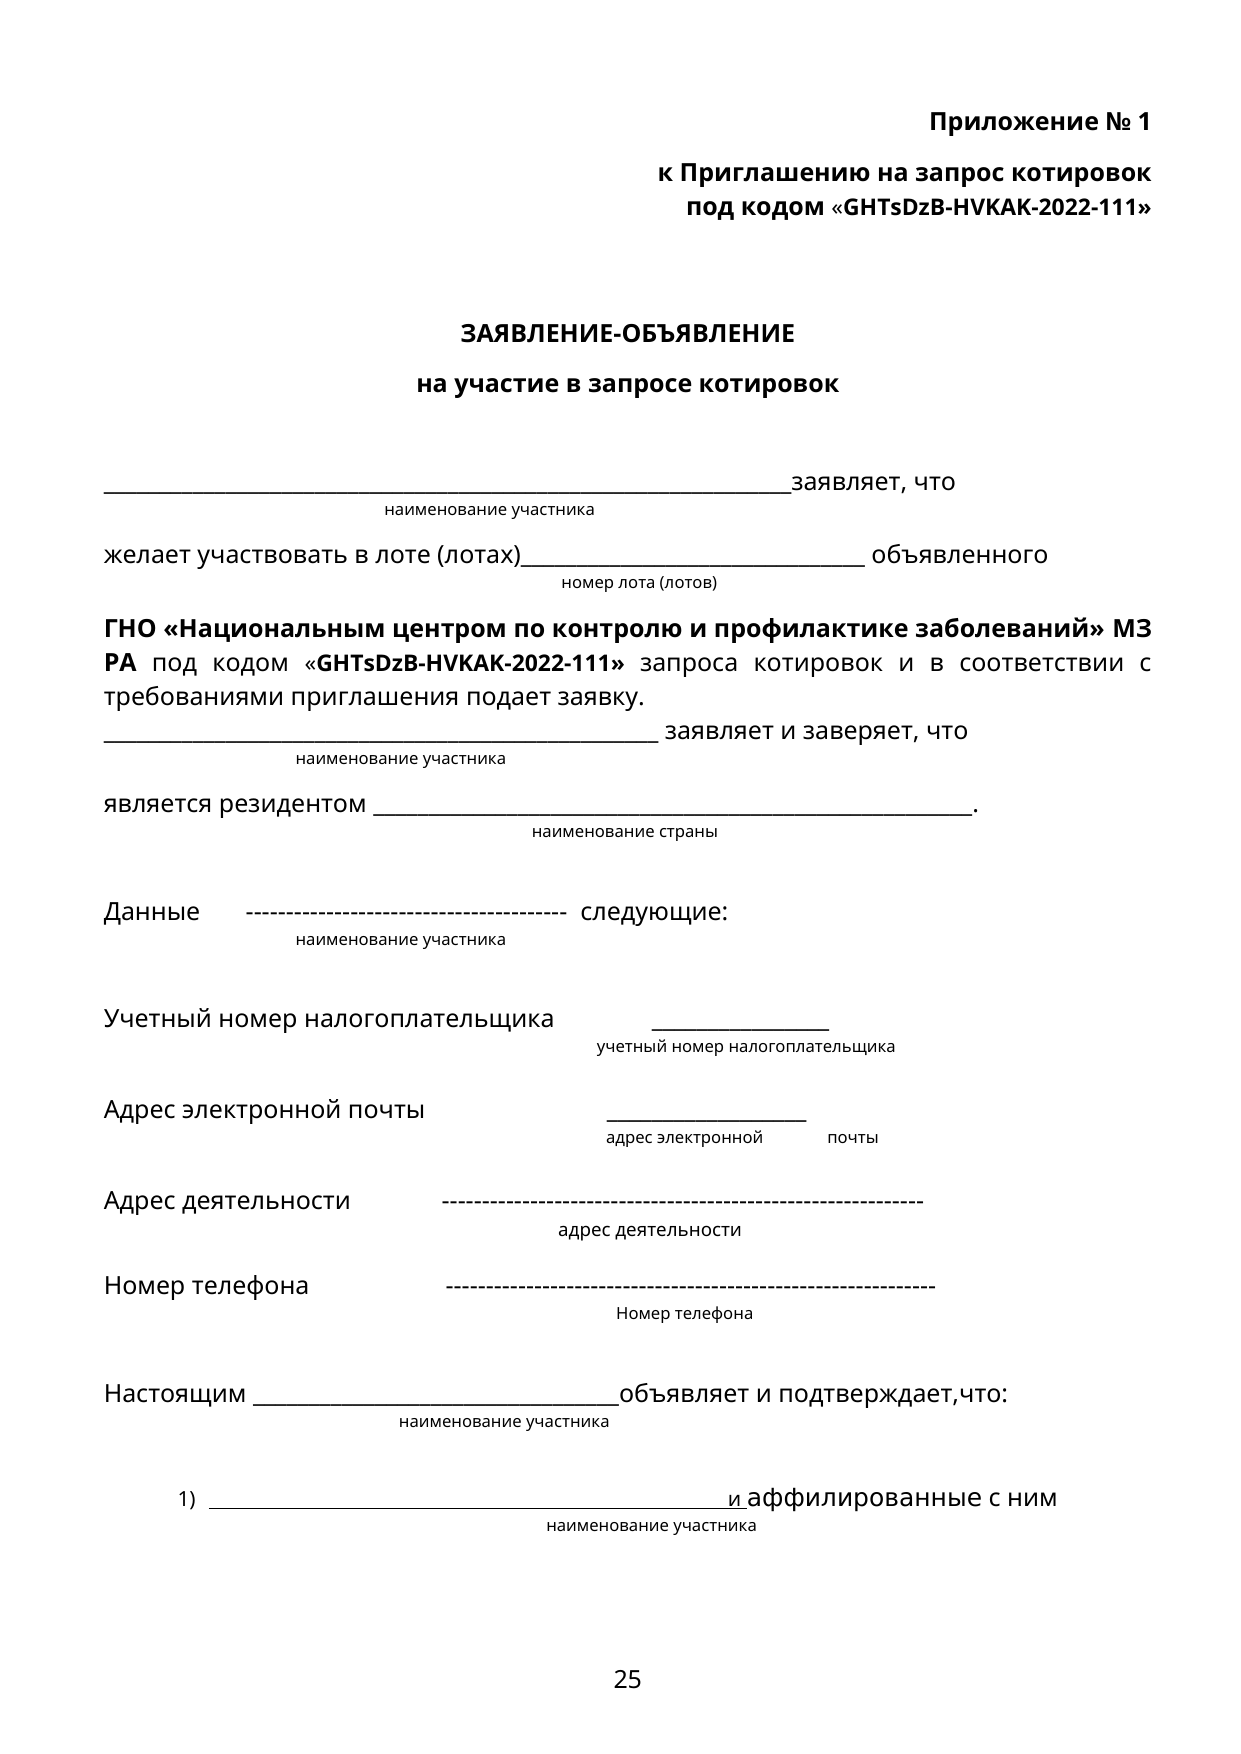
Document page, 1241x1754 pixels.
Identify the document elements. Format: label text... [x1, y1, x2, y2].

text Номер телефона [473, 1302, 1152, 1324]
text ГНО «Национальным центром по контролю и профилактике заболеваний» МЗ РА под кодом «GHTsDzB-HVKAK-2022-111» запроса котировок и в соответствии с требованиями приглашения подает заявку. [103, 610, 1152, 712]
text наименование страны [532, 820, 1152, 843]
text __________________________________________________ заявляет и заверяет, что [103, 712, 1152, 747]
text наименование участника [295, 927, 1152, 950]
text Номер телефона ------------------------------------------------------------- [103, 1268, 1152, 1302]
text наименование участника [295, 747, 1152, 769]
text ______________________________________________________________заявляет, что [103, 463, 1152, 497]
subtitle на участие в запросе котировок [103, 366, 1152, 400]
text Адрес деятельности ------------------------------------------------------------ [103, 1183, 1152, 1217]
text ЗАЯВЛЕНИЕ-ОБЪЯВЛЕНИЕ [103, 315, 1152, 349]
text наименование участника [399, 1514, 1152, 1536]
text желает участвовать в лоте (лотах)_______________________________ объявленного [103, 537, 1152, 571]
text к Приглашению на запрос котировок под кодом «GHTsDzB-HVKAK-2022-111» [103, 154, 1152, 222]
text является резидентом ______________________________________________________. [103, 786, 1152, 820]
text Адрес электронной почты __________________ [103, 1092, 1152, 1126]
text номер лота (лотов) [561, 571, 1152, 594]
text адрес деятельности [103, 1217, 1152, 1242]
text наименование участника [384, 497, 1152, 520]
text наименование участника [399, 1409, 1152, 1432]
text Приложение № 1 [103, 103, 1152, 137]
text учетный номер налогоплательщика [532, 1035, 1152, 1058]
text 1) и аффилированные с ним [103, 1480, 1152, 1514]
text адрес электронной почты [458, 1126, 1152, 1148]
text Учетный номер налогоплательщика ________________ [103, 1001, 1152, 1035]
text Данные ---------------------------------------- следующие: [103, 893, 1152, 927]
text Настоящим _________________________________объявляет и подтверждает,что: [103, 1375, 1152, 1409]
